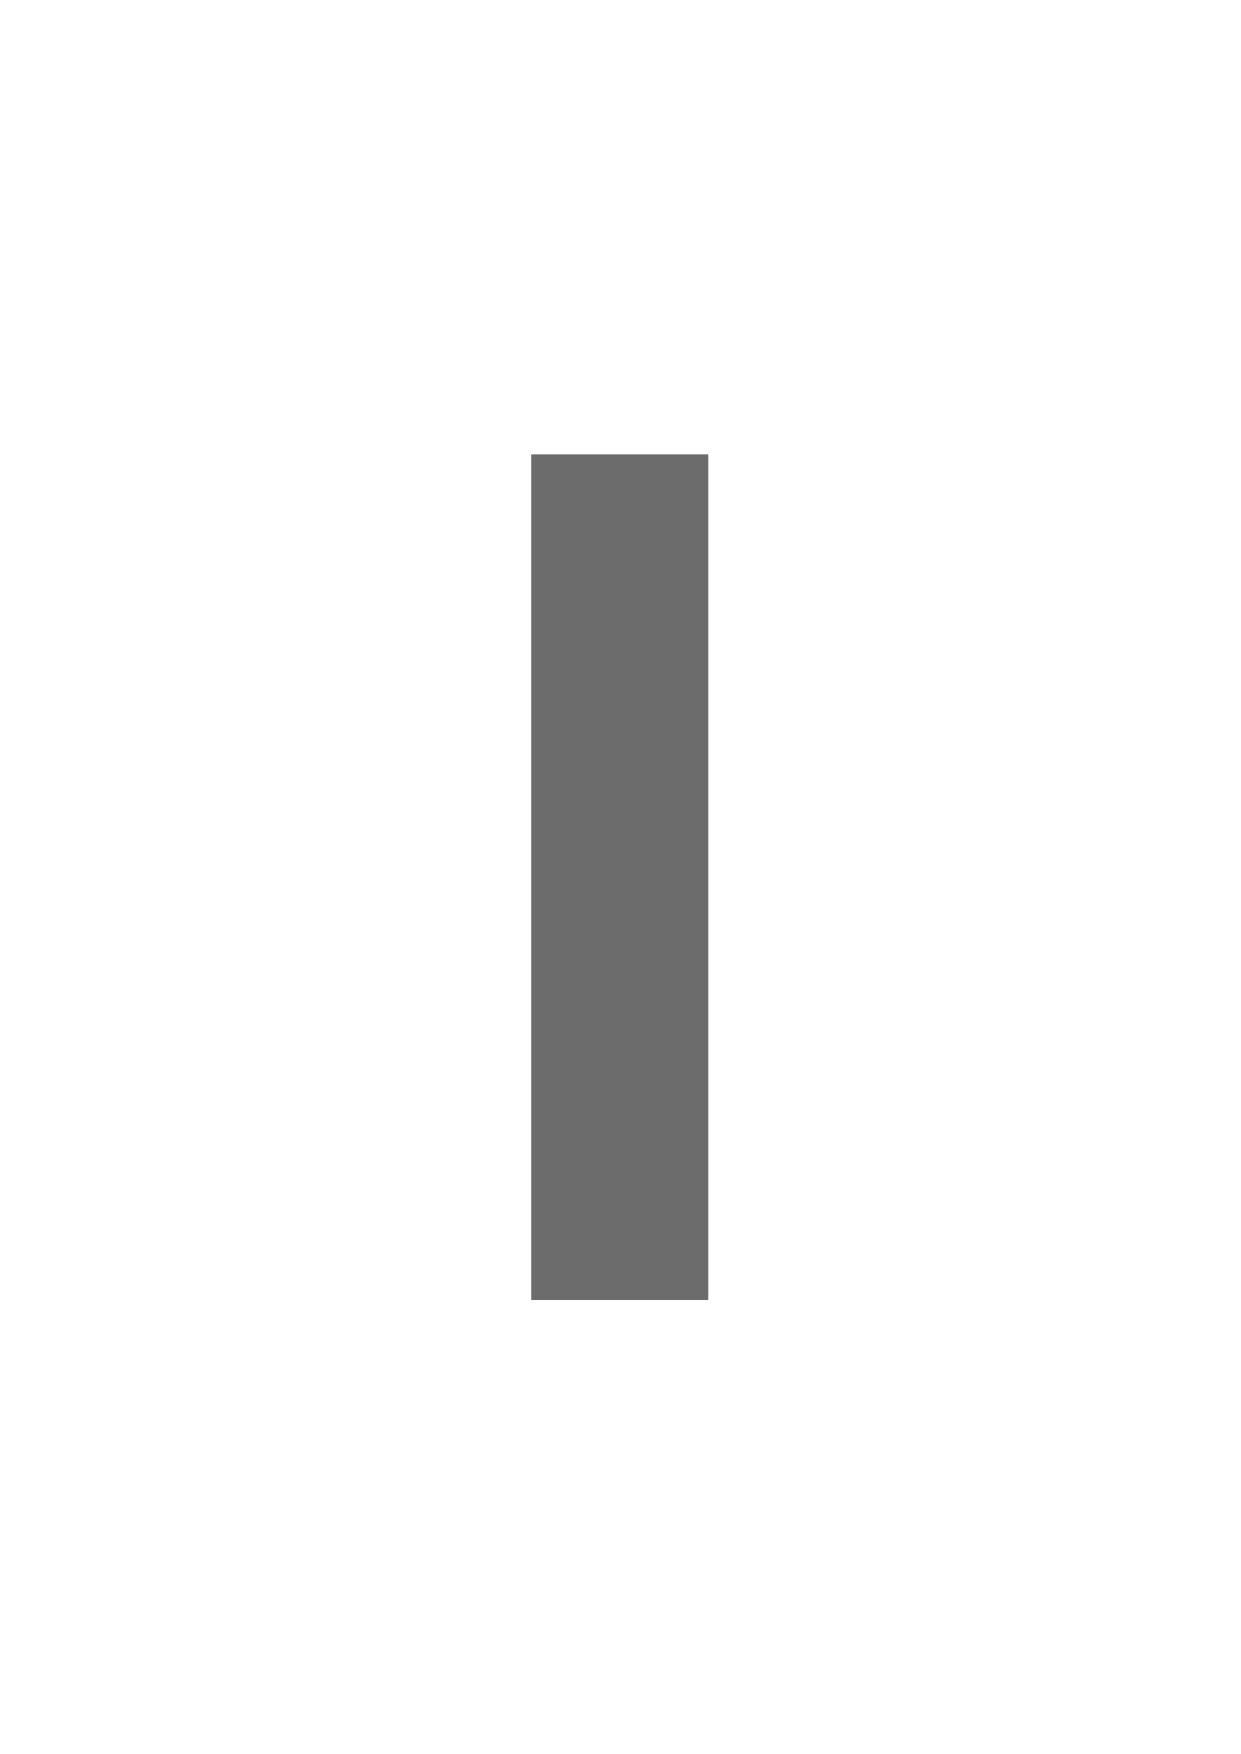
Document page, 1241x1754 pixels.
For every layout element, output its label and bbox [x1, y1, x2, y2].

text [177, 148, 1063, 1561]
